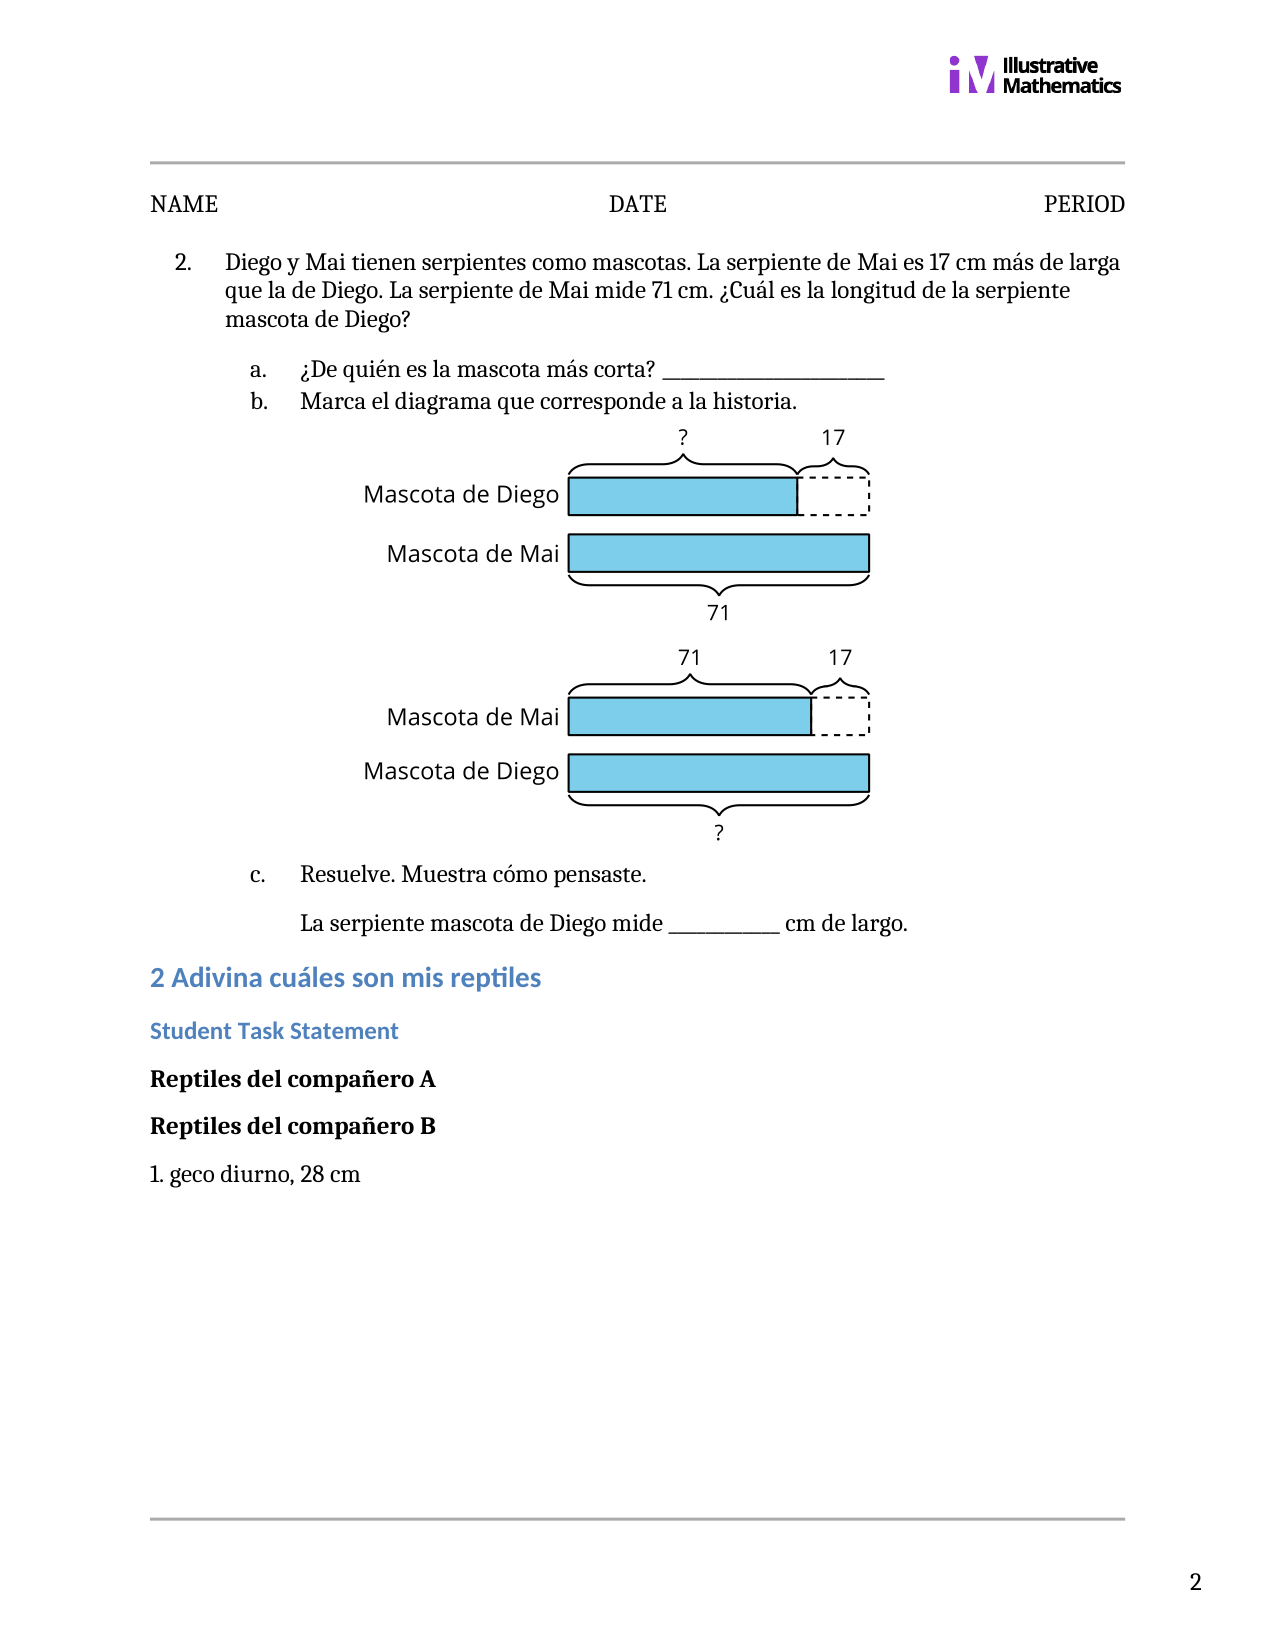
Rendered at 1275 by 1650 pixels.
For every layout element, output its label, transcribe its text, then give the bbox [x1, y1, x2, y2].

subtitle 2 Adivina cuáles son mis reptiles [150, 959, 1125, 994]
text 1. geco diurno, 28 cm [150, 1159, 1125, 1188]
list La serpiente mascota de Diego mide ____________ cm de largo. [250, 909, 1125, 938]
picture [949, 55, 1121, 93]
picture [318, 419, 888, 630]
text Reptiles del compañero B [150, 1112, 1125, 1141]
picture [318, 639, 888, 850]
list Marca el diagrama que corresponde a la historia. [250, 387, 1125, 416]
subtitle Student Task Statement [150, 1015, 1125, 1046]
list Resuelve. Muestra cómo pensaste. [250, 859, 1125, 888]
list ¿De quién es la mascota más corta? ________________________ [250, 354, 1125, 383]
text Reptiles del compañero A [150, 1064, 1125, 1093]
list Diego y Mai tienen serpientes como mascotas. La serpiente de Mai es 17 cm más de larga que la de Diego. La serpiente de Mai mide 71 cm. ¿Cuál es la longitud de la serpiente mascota de Diego? [175, 247, 1125, 334]
